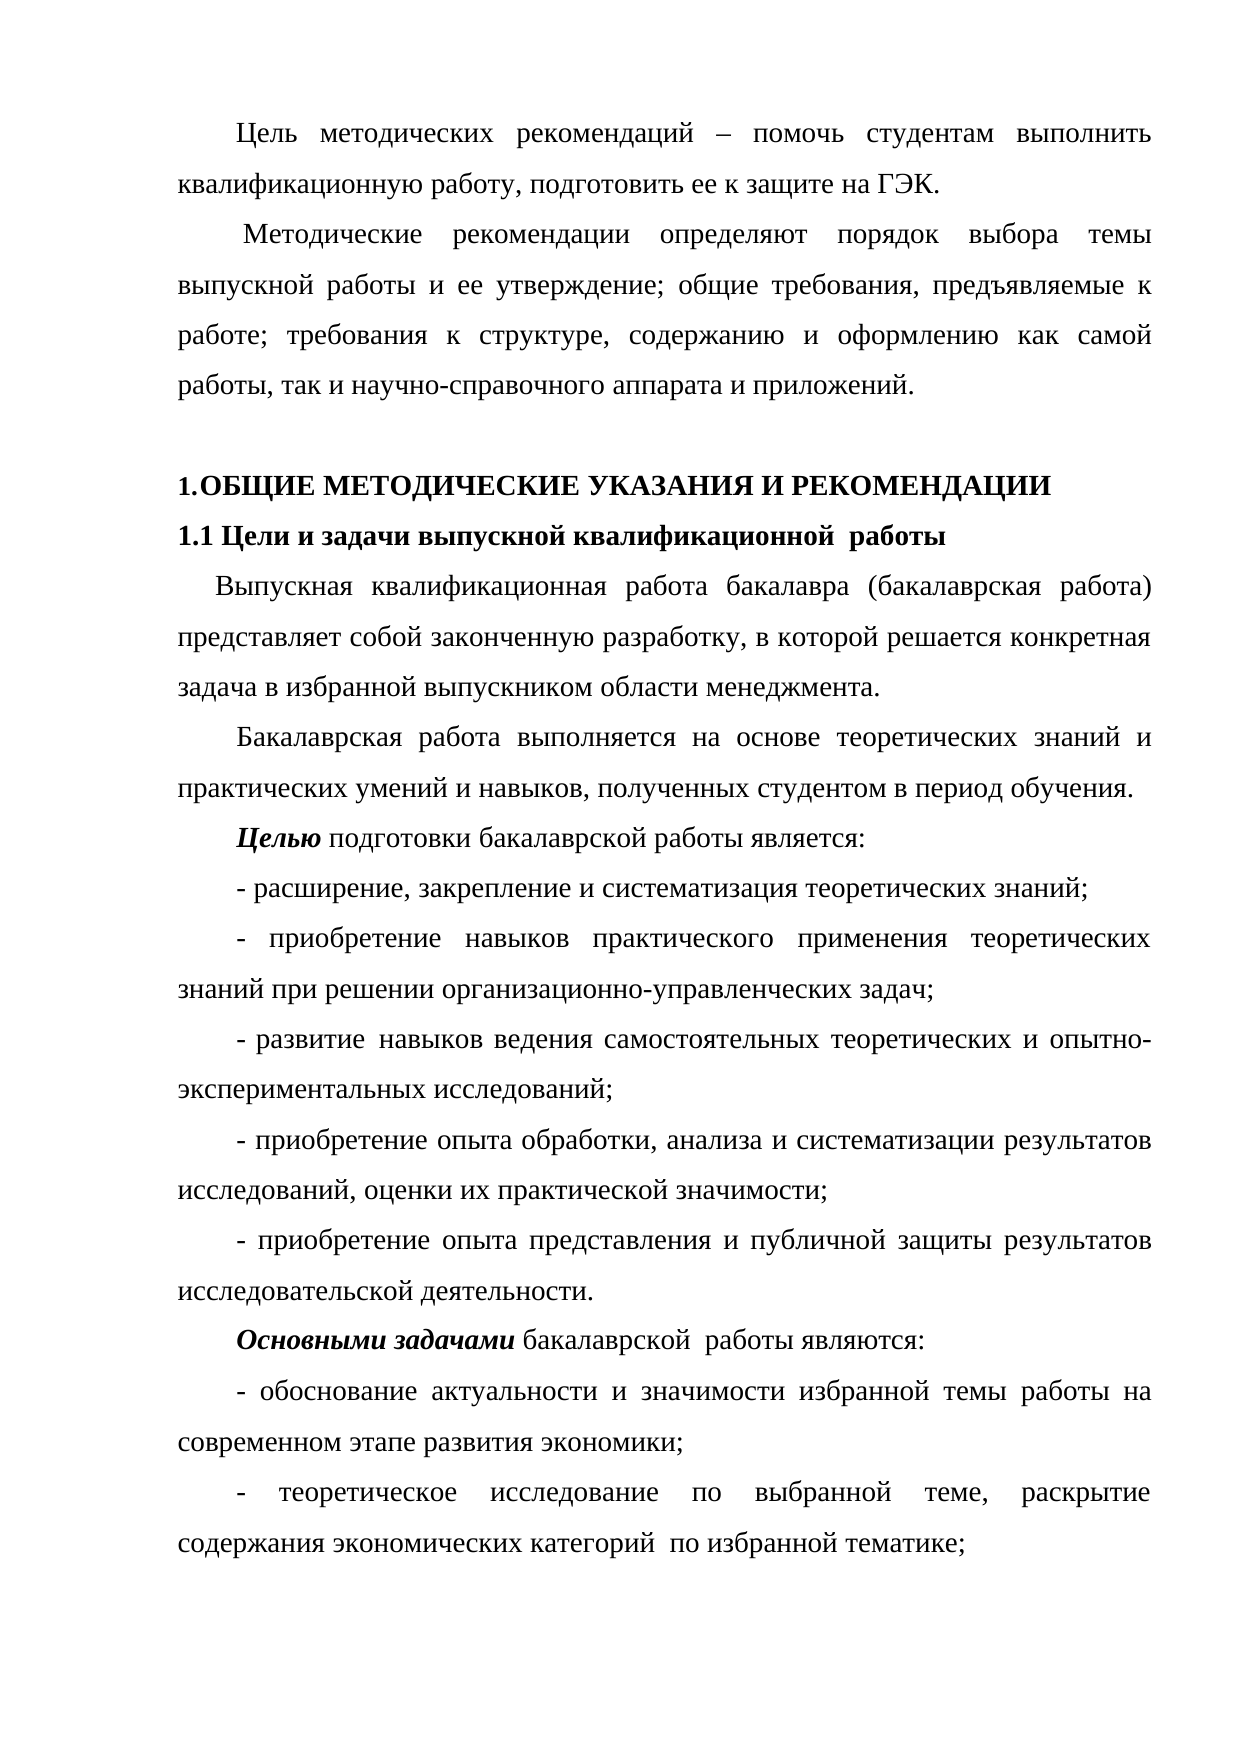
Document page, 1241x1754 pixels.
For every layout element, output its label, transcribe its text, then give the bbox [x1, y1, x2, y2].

text Методические рекомендации определяют порядок выбора темы выпускной работы и ее утверждение; общие требования, предъявляемые к работе; требования к структуре, содержанию и оформлению как самой работы, так и научно-справочного аппарата и приложений. [177, 217, 1152, 401]
list приобретение опыта обработки, анализа и систематизации результатов исследований, оценки их практической значимости; [177, 1122, 1152, 1206]
list теоретическое исследование по выбранной теме, раскрытие содержания экономических категорий по избранной тематике; [177, 1474, 1152, 1558]
text Целью подготовки бакалаврской работы является: [236, 821, 1152, 854]
list приобретение навыков практического применения теоретических знаний при решении организационно-управленческих задач; [177, 920, 1152, 1004]
list обоснование актуальности и значимости избранной темы работы на современном этапе развития экономики; [177, 1373, 1152, 1457]
text Цель методических рекомендаций – помочь студентам выполнить квалификационную работу, подготовить ее к защите на ГЭК. [177, 115, 1152, 199]
list расширение, закрепление и систематизация теоретических знаний; [236, 870, 1152, 904]
text Основными задачами бакалаврской работы являются: [236, 1323, 1152, 1357]
list приобретение опыта представления и публичной защиты результатов исследовательской деятельности. [177, 1222, 1152, 1306]
text Бакалаврская работа выполняется на основе теоретических знаний и практических умений и навыков, полученных студентом в период обучения. [177, 719, 1152, 803]
subtitle ОБЩИЕ МЕТОДИЧЕСКИЕ УКАЗАНИЯ И РЕКОМЕНДАЦИИ [177, 468, 1152, 502]
text Выпускная квалификационная работа бакалавра (бакалаврская работа) представляет собой законченную разработку, в которой решается конкретная задача в избранной выпускником области менеджмента. [177, 568, 1152, 703]
list развитие навыков ведения самостоятельных теоретических и опытно- экспериментальных исследований; [177, 1021, 1152, 1105]
list Цели и задачи выпускной квалификационной работы [177, 518, 1152, 552]
